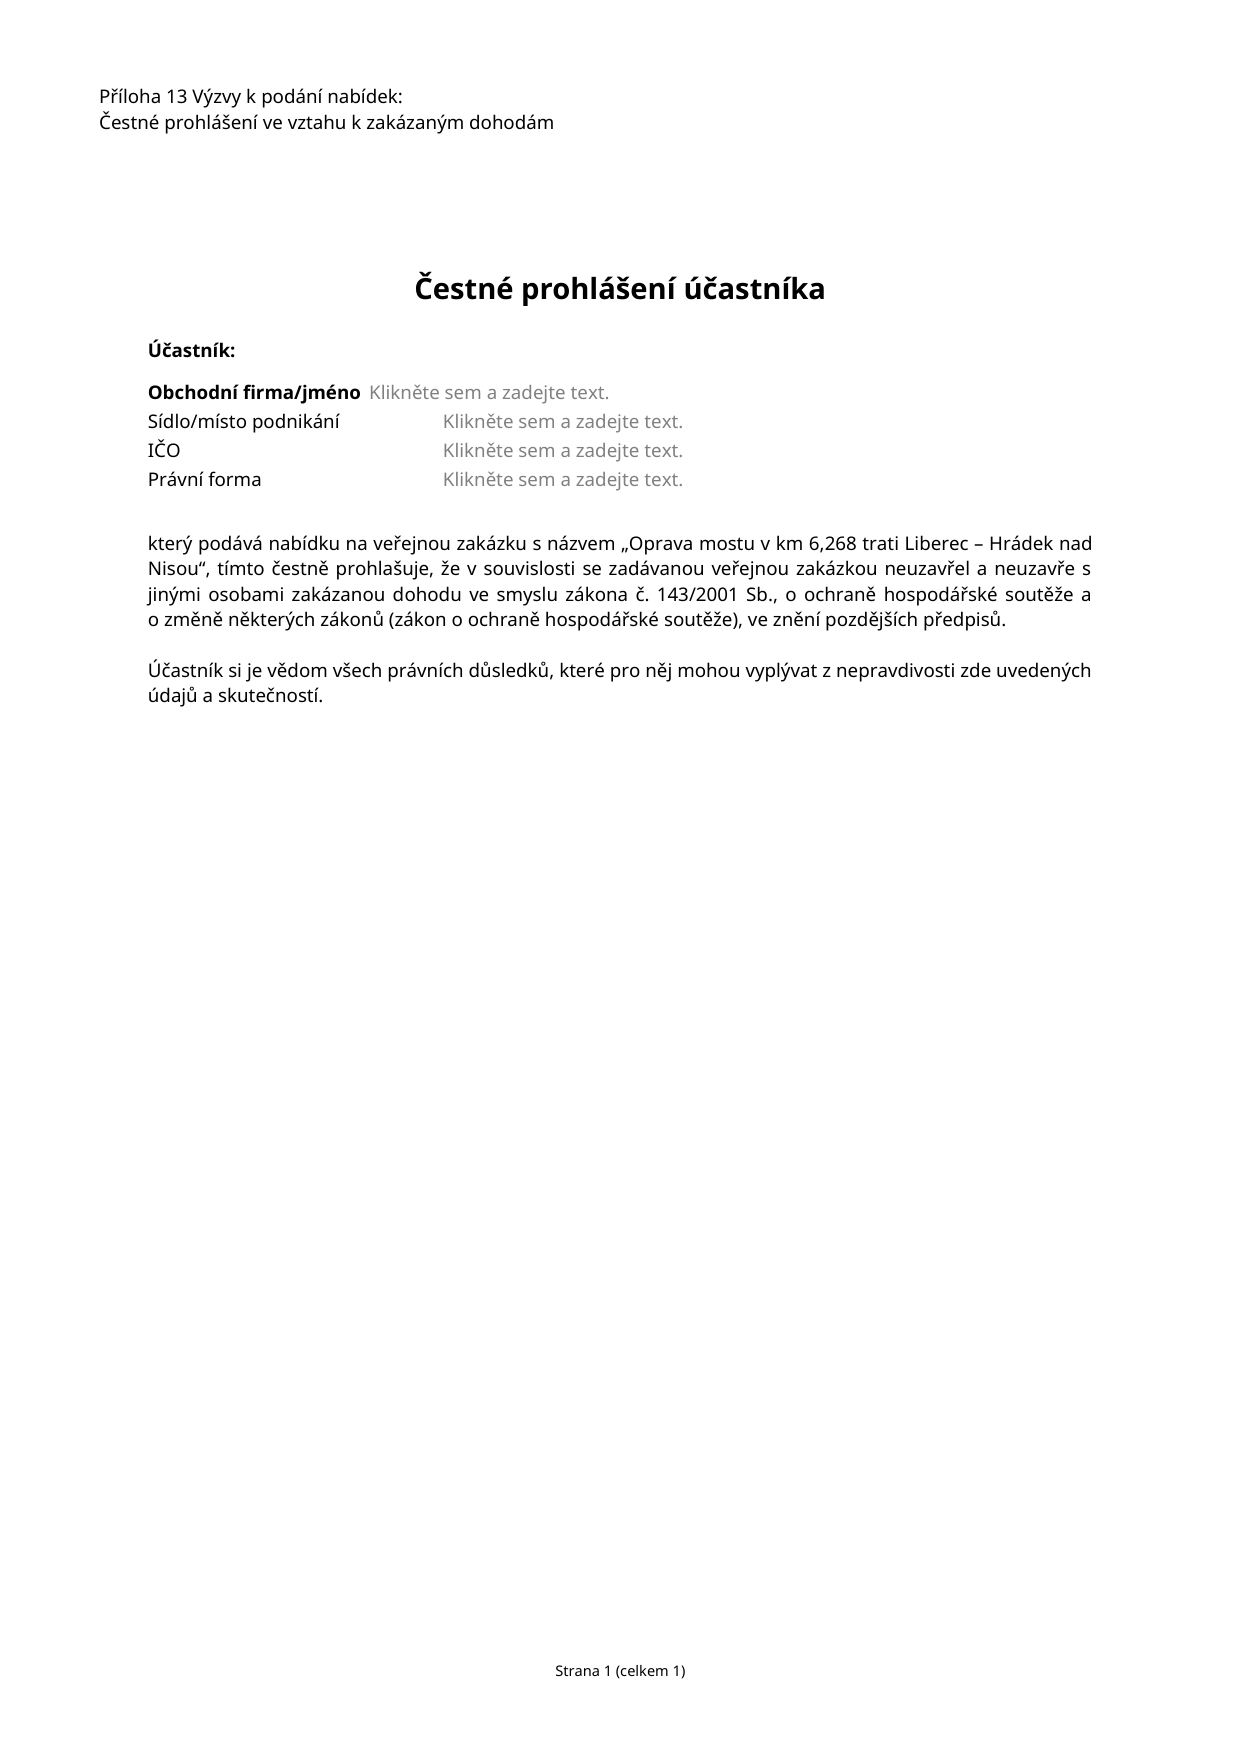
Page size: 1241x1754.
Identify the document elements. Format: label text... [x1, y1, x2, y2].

text Obchodní firma/jméno [148, 376, 1093, 405]
text Účastník: [148, 333, 1093, 364]
text který podává nabídku na veřejnou zakázku s názvem „Oprava mostu v km 6,268 trati Liberec – Hrádek nad Nisou“, tímto čestně prohlašuje, že v souvislosti se zadávanou veřejnou zakázkou neuzavřel a neuzavře s jinými osobami zakázanou dohodu ve smyslu zákona č. 143/2001 Sb., o ochraně hospodářské soutěže a o změně některých zákonů (zákon o ochraně hospodářské soutěže), ve znění pozdějších předpisů. [148, 530, 1093, 632]
text Právní forma [148, 463, 1093, 492]
title Čestné prohlášení účastníka [148, 268, 1093, 308]
text Účastník si je vědom všech právních důsledků, které pro něj mohou vyplývat z nepravdivosti zde uvedených údajů a skutečností. [148, 657, 1093, 708]
text IČO [148, 434, 1093, 463]
text Sídlo/místo podnikání [148, 405, 1093, 434]
